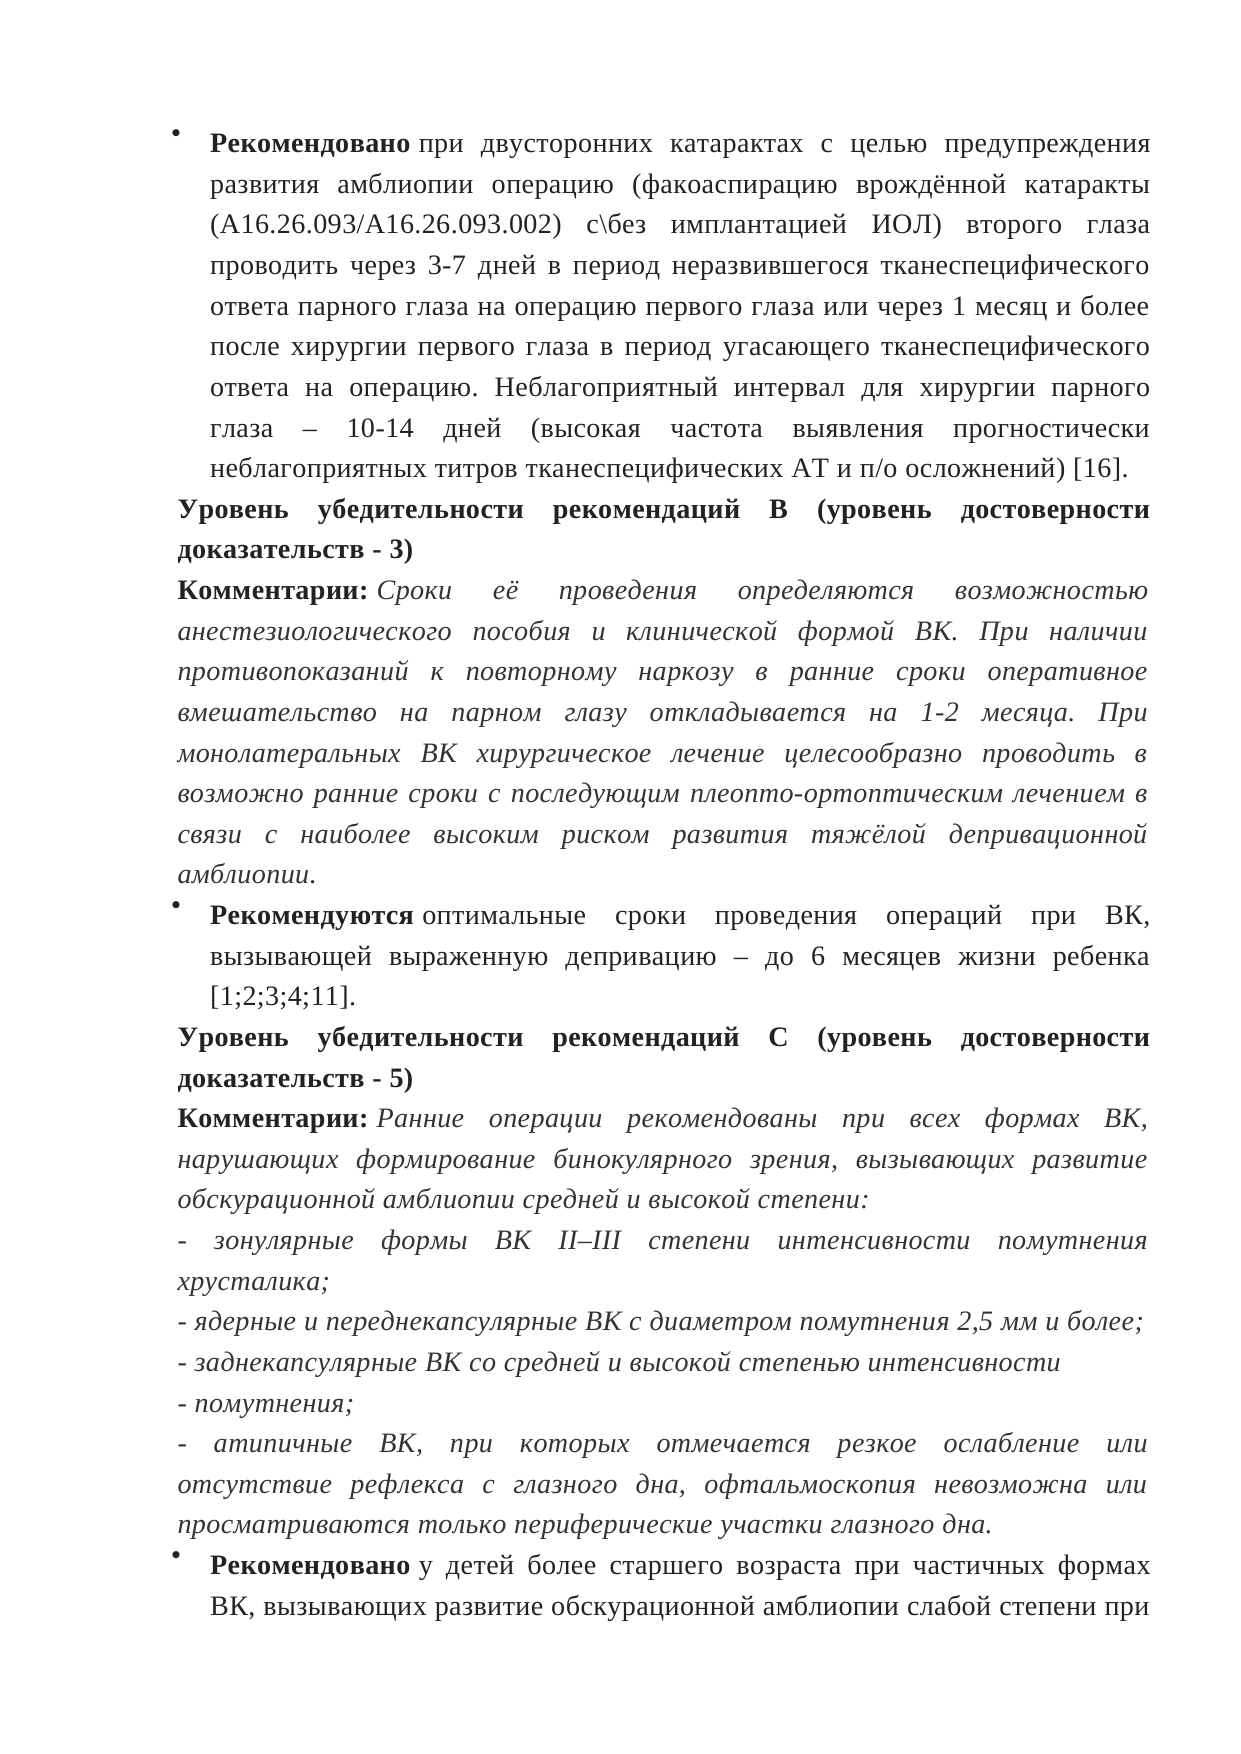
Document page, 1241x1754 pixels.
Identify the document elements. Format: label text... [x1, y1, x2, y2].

list Рекомендовано при двусторонних катарактах с целью предупреждения развития амблиопии операцию (факоаспирацию врождённой катаракты (A16.26.093/A16.26.093.002) с\без имплантацией ИОЛ) второго глаза проводить через 3-7 дней в период неразвившегося тканеспецифического ответа парного глаза на операцию первого глаза или через 1 месяц и более после хирургии первого глаза в период угасающего тканеспецифического ответа на операцию. Неблагоприятный интервал для хирургии парного глаза – 10-14 дней (высокая частота выявления прогностически неблагоприятных титров тканеспецифических АТ и п/о осложнений) [16]. [172, 118, 1152, 484]
text Комментарии: Ранние операции рекомендованы при всех формах ВК, нарушающих формирование бинокулярного зрения, вызывающих развитие обскурационной амблиопии средней и высокой степени: [177, 1093, 1152, 1215]
text - зонулярные формы ВК II–III степени интенсивности помутнения хрусталика; [177, 1215, 1152, 1296]
text Уровень убедительности рекомендаций В (уровень достоверности доказательств - 3) [177, 484, 1152, 565]
text - помутнения; [177, 1377, 1152, 1418]
text - атипичные ВК, при которых отмечается резкое ослабление или отсутствие рефлекса с глазного дна, офтальмоскопия невозможна или просматриваются только периферические участки глазного дна. [177, 1418, 1152, 1540]
text - ядерные и переднекапсулярные ВК с диаметром помутнения 2,5 мм и более; [177, 1296, 1152, 1337]
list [172, 1540, 1152, 1621]
text Комментарии: Сроки её проведения определяются возможностью анестезиологического пособия и клинической формой ВК. При наличии противопоказаний к повторному наркозу в ранние сроки оперативное вмешательство на парном глазу откладывается на 1-2 месяца. При монолатеральных ВК хирургическое лечение целесообразно проводить в возможно ранние сроки с последующим плеопто-ортоптическим лечением в связи с наиболее высоким риском развития тяжёлой депривационной амблиопии. [177, 565, 1152, 890]
text Уровень убедительности рекомендаций C (уровень достоверности доказательств - 5) [177, 1012, 1152, 1093]
list Рекомендуются оптимальные сроки проведения операций при ВК, вызывающей выраженную депривацию – до 6 месяцев жизни ребенка [1;2;3;4;11]. [172, 890, 1152, 1012]
text - заднекапсулярные ВК со средней и высокой степенью интенсивности [177, 1337, 1152, 1377]
